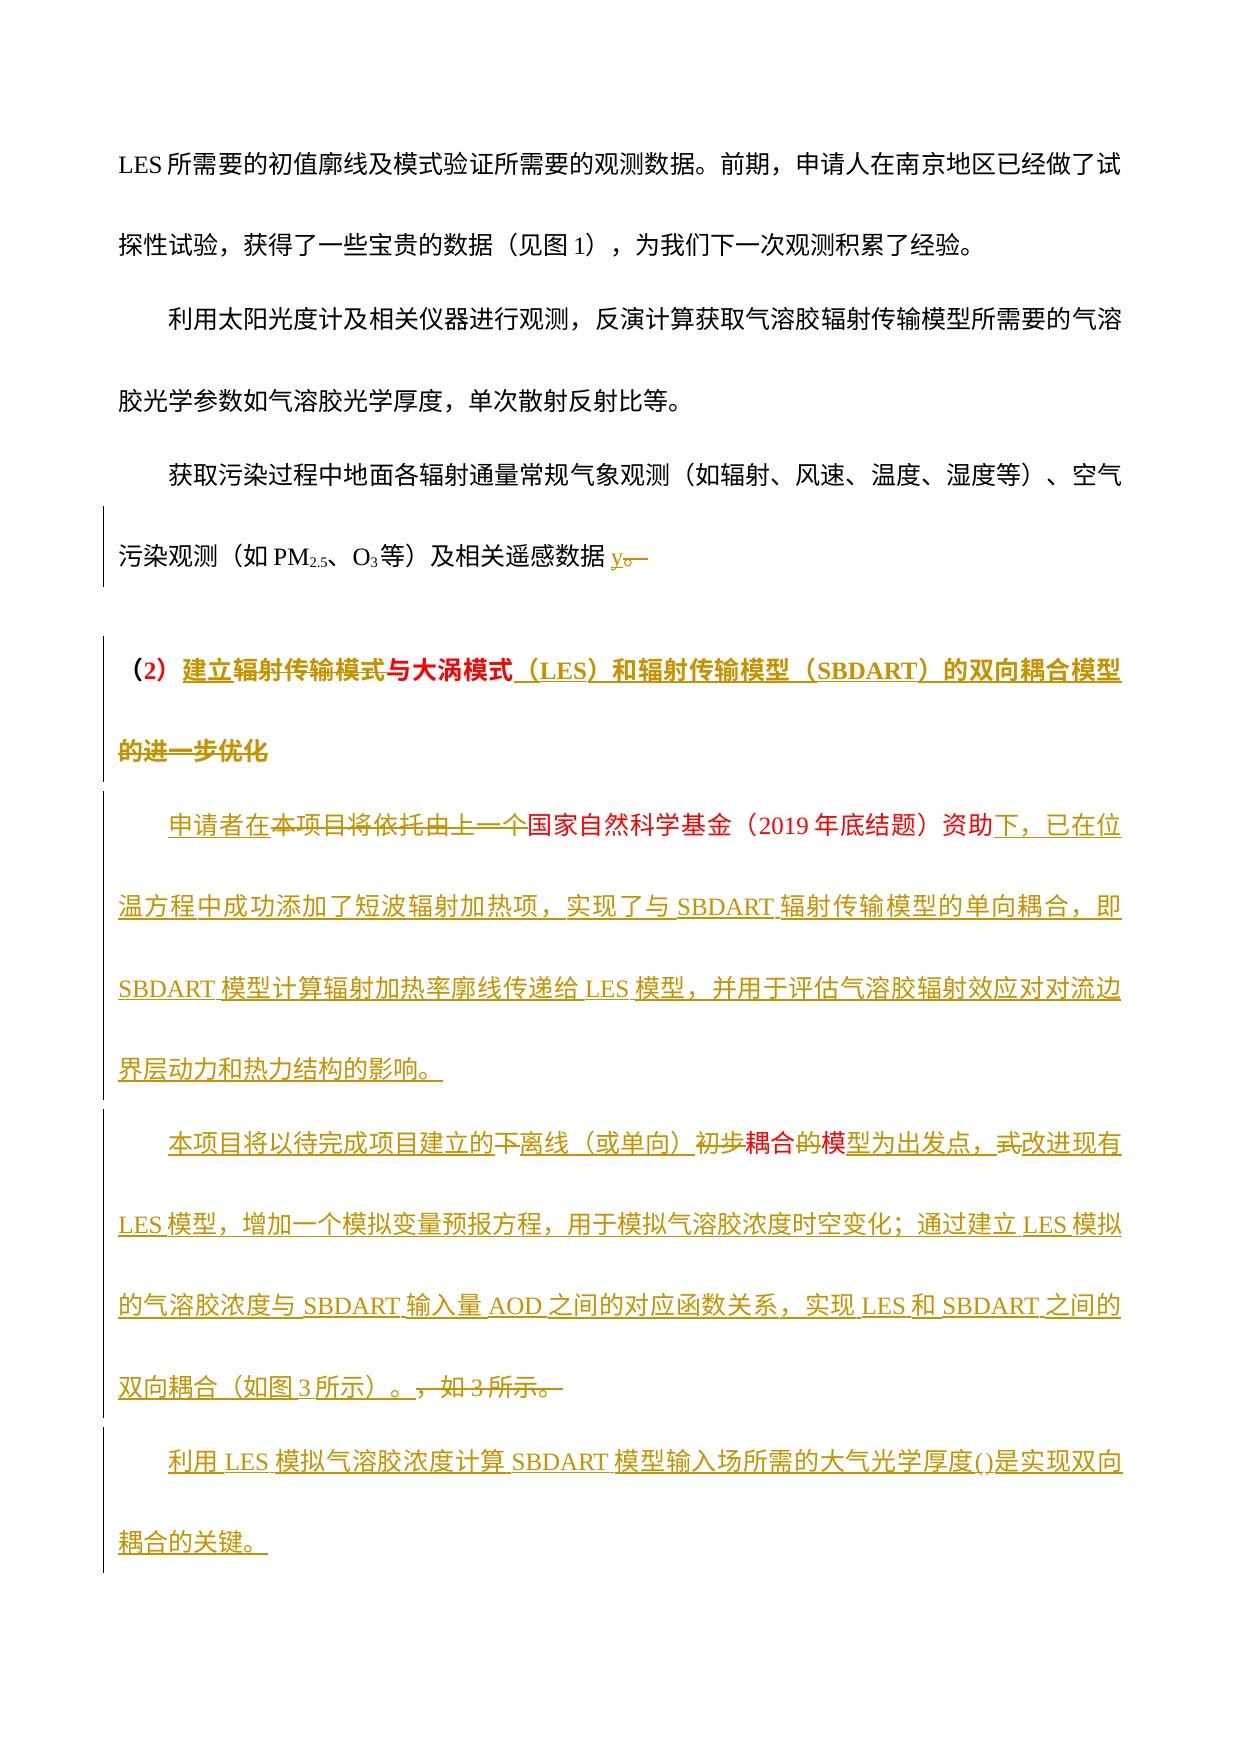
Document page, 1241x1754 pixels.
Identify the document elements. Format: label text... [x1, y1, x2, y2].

text （2）与大涡模式 [118, 636, 1122, 782]
text 获取污染过程中地面各辐射通量常规气象观测（如辐射、风速、温度、湿度等）、空气污染观测（如PM2.5、O3等）及相关遥感数据 [118, 441, 1122, 587]
text 国家自然科学基金（2019年底结题）资助 [118, 791, 1122, 1100]
text 利用太阳光度计及相关仪器进行观测，反演计算获取气溶胶辐射传输模型所需要的气溶胶光学参数如气溶胶光学厚度，单次散射反射比等。 [118, 286, 1122, 432]
text 耦合模 [118, 1109, 1122, 1236]
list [118, 130, 1122, 276]
text 耦合模 [118, 1237, 1122, 1418]
